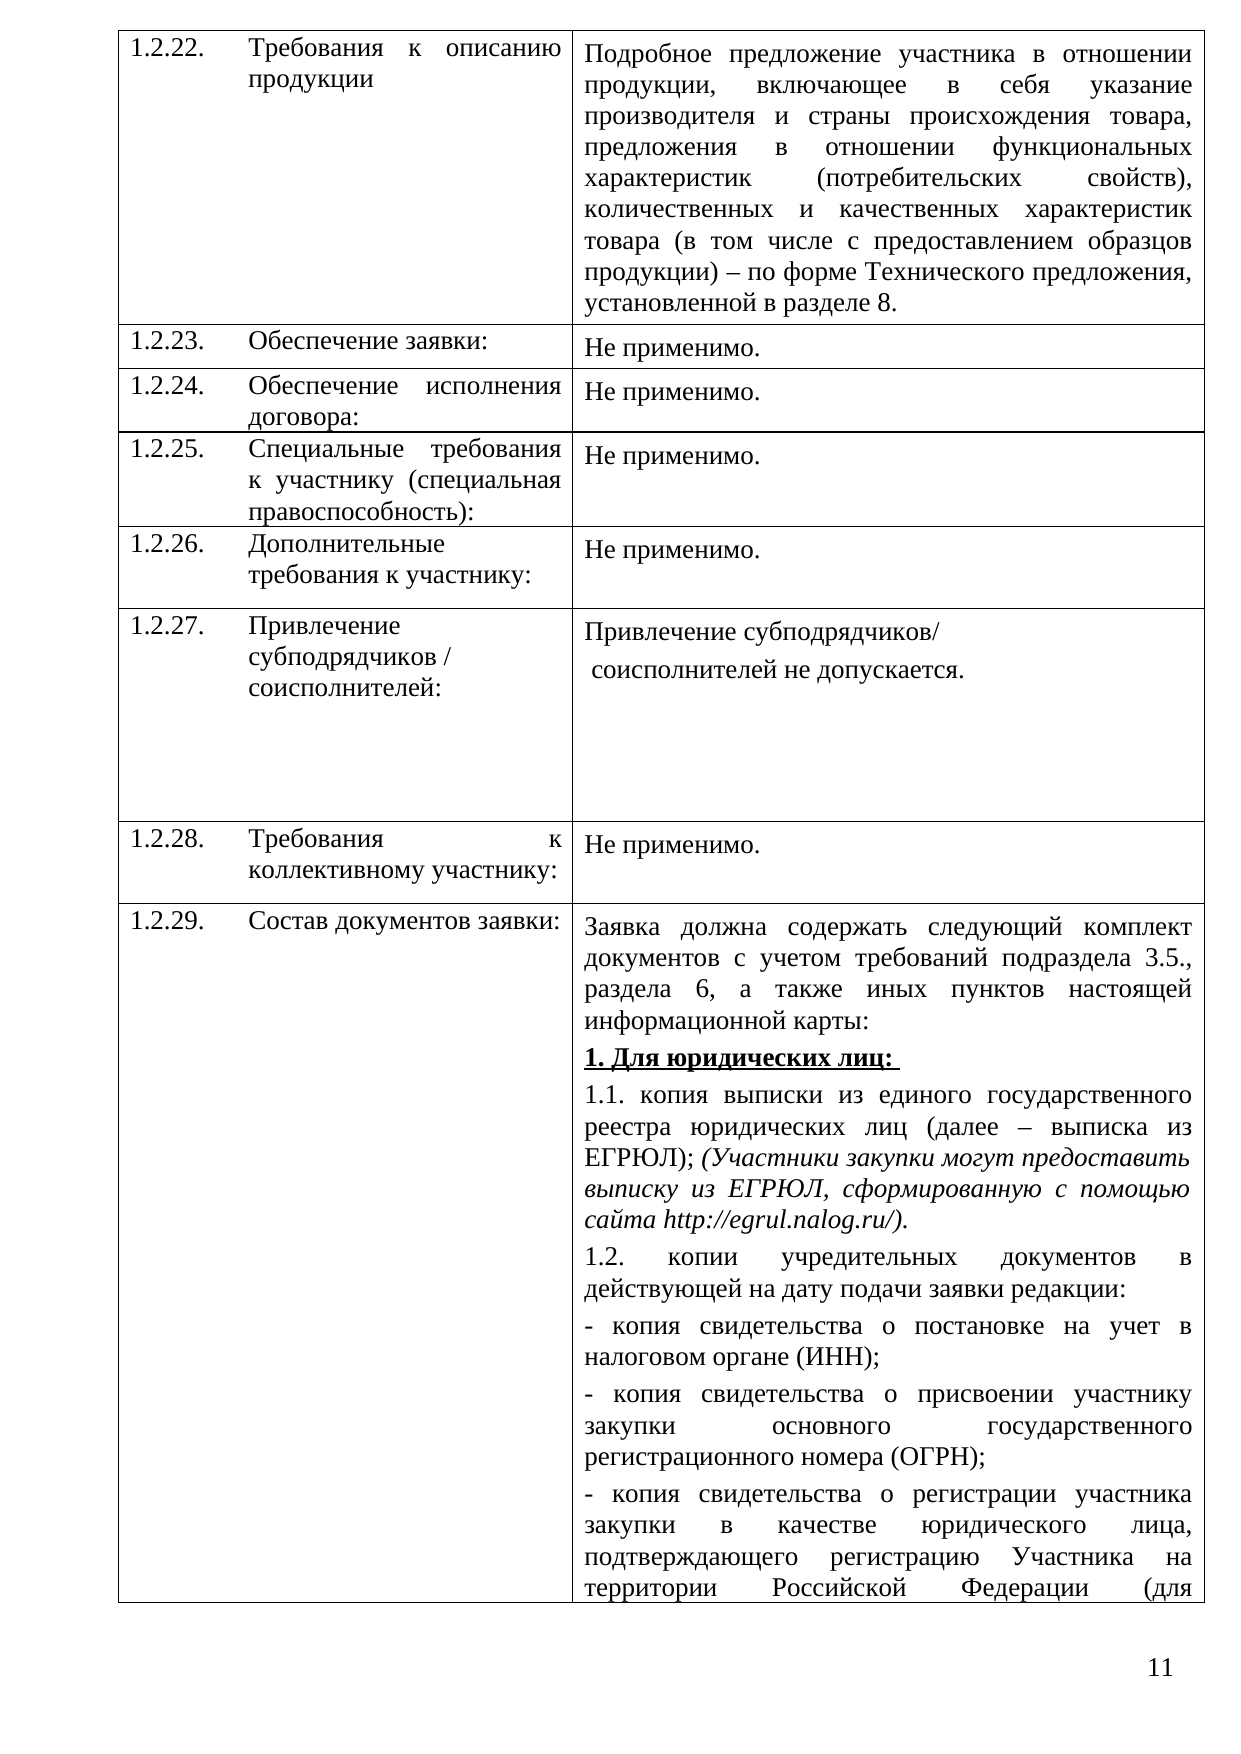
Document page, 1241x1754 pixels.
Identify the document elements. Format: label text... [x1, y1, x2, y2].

table_cell Не применимо. [573, 822, 1204, 903]
table_cell Не применимо. [573, 325, 1204, 368]
table_cell Привлечение субподрядчиков / соисполнителей: [119, 609, 572, 821]
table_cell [119, 904, 572, 1602]
table_cell Не применимо. [573, 527, 1204, 608]
table_cell Не применимо. [573, 433, 1204, 526]
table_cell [573, 904, 1204, 1602]
table_cell Подробное предложение участника в отношении продукции, включающее в себя указание производителя и страны происхождения товара, предложения в отношении функциональных характеристик (потребительских свойств), количественных и качественных характеристик товара (в том числе с предоставлением образцов продукции) – по форме Технического предложения, установленной в разделе 8. [573, 31, 1204, 323]
table_cell Требования к описанию продукции [119, 31, 572, 323]
table_cell Обеспечение исполнения договора: [119, 369, 572, 431]
table_cell Дополнительные требования к участнику: [119, 527, 572, 608]
table_cell Обеспечение заявки: [119, 325, 572, 368]
table_cell Специальные требования к участнику (специальная правоспособность): [119, 433, 572, 526]
table_cell Требования к коллективному участнику: [119, 822, 572, 903]
table_cell Привлечение субподрядчиков/ соисполнителей не допускается. [573, 609, 1204, 821]
table_cell Не применимо. [573, 369, 1204, 431]
